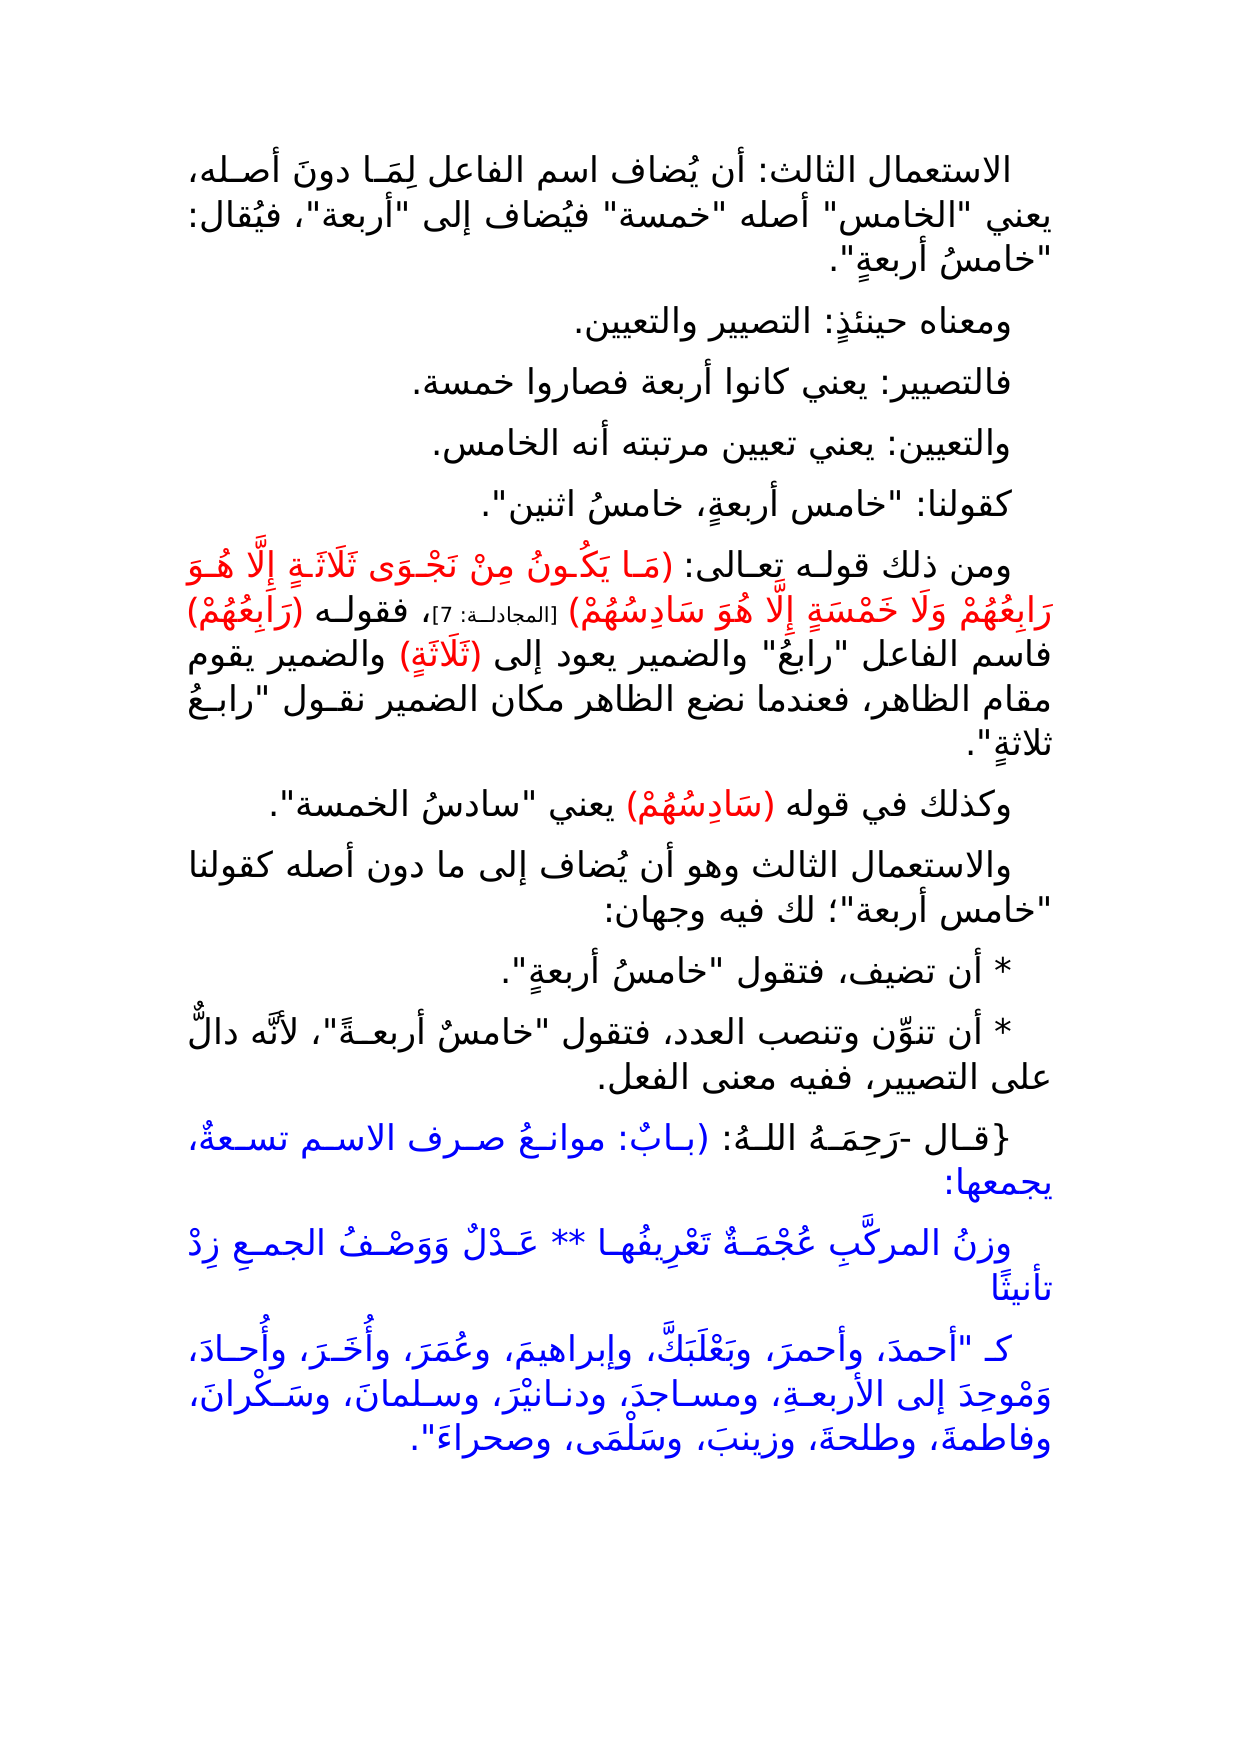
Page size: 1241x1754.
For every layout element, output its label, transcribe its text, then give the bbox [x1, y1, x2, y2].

text وكذلك في قوله ﴿سَادِسُهُمْ﴾ يعني "سادسُ الخمسة". [187, 784, 1053, 825]
text وزنُ المركَّبِ عُجْمَةٌ تَعْرِيفُها ** عَدْلٌ وَوَصْفُ الجمعِ زِدْ تأنيثًا [187, 1223, 1053, 1309]
text * أن تنوِّن وتنصب العدد، فتقول "خامسٌ أربعةً"، لأنَّه دالٌّ على التصيير، ففيه معنى الفعل. [187, 1012, 1053, 1097]
text {قال -رَحِمَهُ اللهُ: (بابٌ: موانعُ صرف الاسم تسعةٌ، يجمعها: [187, 1117, 1053, 1203]
text الاستعمال الثالث: أن يُضاف اسم الفاعل لِمَا دونَ أصله، يعني "الخامس" أصله "خمسة" فيُضاف إلى "أربعة"، فيُقال: "خامسُ أربعةٍ". [187, 150, 1053, 280]
text والتعيين: يعني تعيين مرتبته أنه الخامس. [187, 422, 1053, 464]
text ومن ذلك قوله تعالى: ﴿مَا يَكُونُ مِنْ نَجْوَى ثَلَاثَةٍ إِلَّا هُوَ رَابِعُهُمْ وَلَا خَمْسَةٍ إِلَّا هُوَ سَادِسُهُمْ﴾ [المجادلة: 7]، فقوله ﴿رَابِعُهُمْ﴾ فاسم الفاعل "رابعُ" والضمير يعود إلى ﴿ثَلَاثَةٍ﴾ والضمير يقوم مقام الظاهر، فعندما نضع الظاهر مكان الضمير نقول "رابعُ ثلاثةٍ". [187, 545, 1053, 764]
text كقولنا: "خامس أربعةٍ، خامسُ اثنين". [187, 483, 1053, 525]
text * أن تضيف، فتقول "خامسُ أربعةٍ". [187, 951, 1053, 992]
text والاستعمال الثالث وهو أن يُضاف إلى ما دون أصله كقولنا "خامس أربعة"؛ لك فيه وجهان: [187, 845, 1053, 931]
text كـ "أحمدَ، وأحمرَ، وبَعْلَبَكَّ، وإبراهيمَ، وعُمَرَ، وأُخَرَ، وأُحادَ، وَمْوحِدَ إلى الأربعةِ، ومساجدَ، ودنانيْرَ، وسلمانَ، وسَكْرانَ، وفاطمةَ، وطلحةَ، وزينبَ، وسَلْمَى، وصحراءَ". [187, 1328, 1053, 1459]
text فالتصيير: يعني كانوا أربعة فصاروا خمسة. [187, 361, 1053, 402]
text ومعناه حينئذٍ: التصيير والتعيين. [187, 300, 1053, 341]
